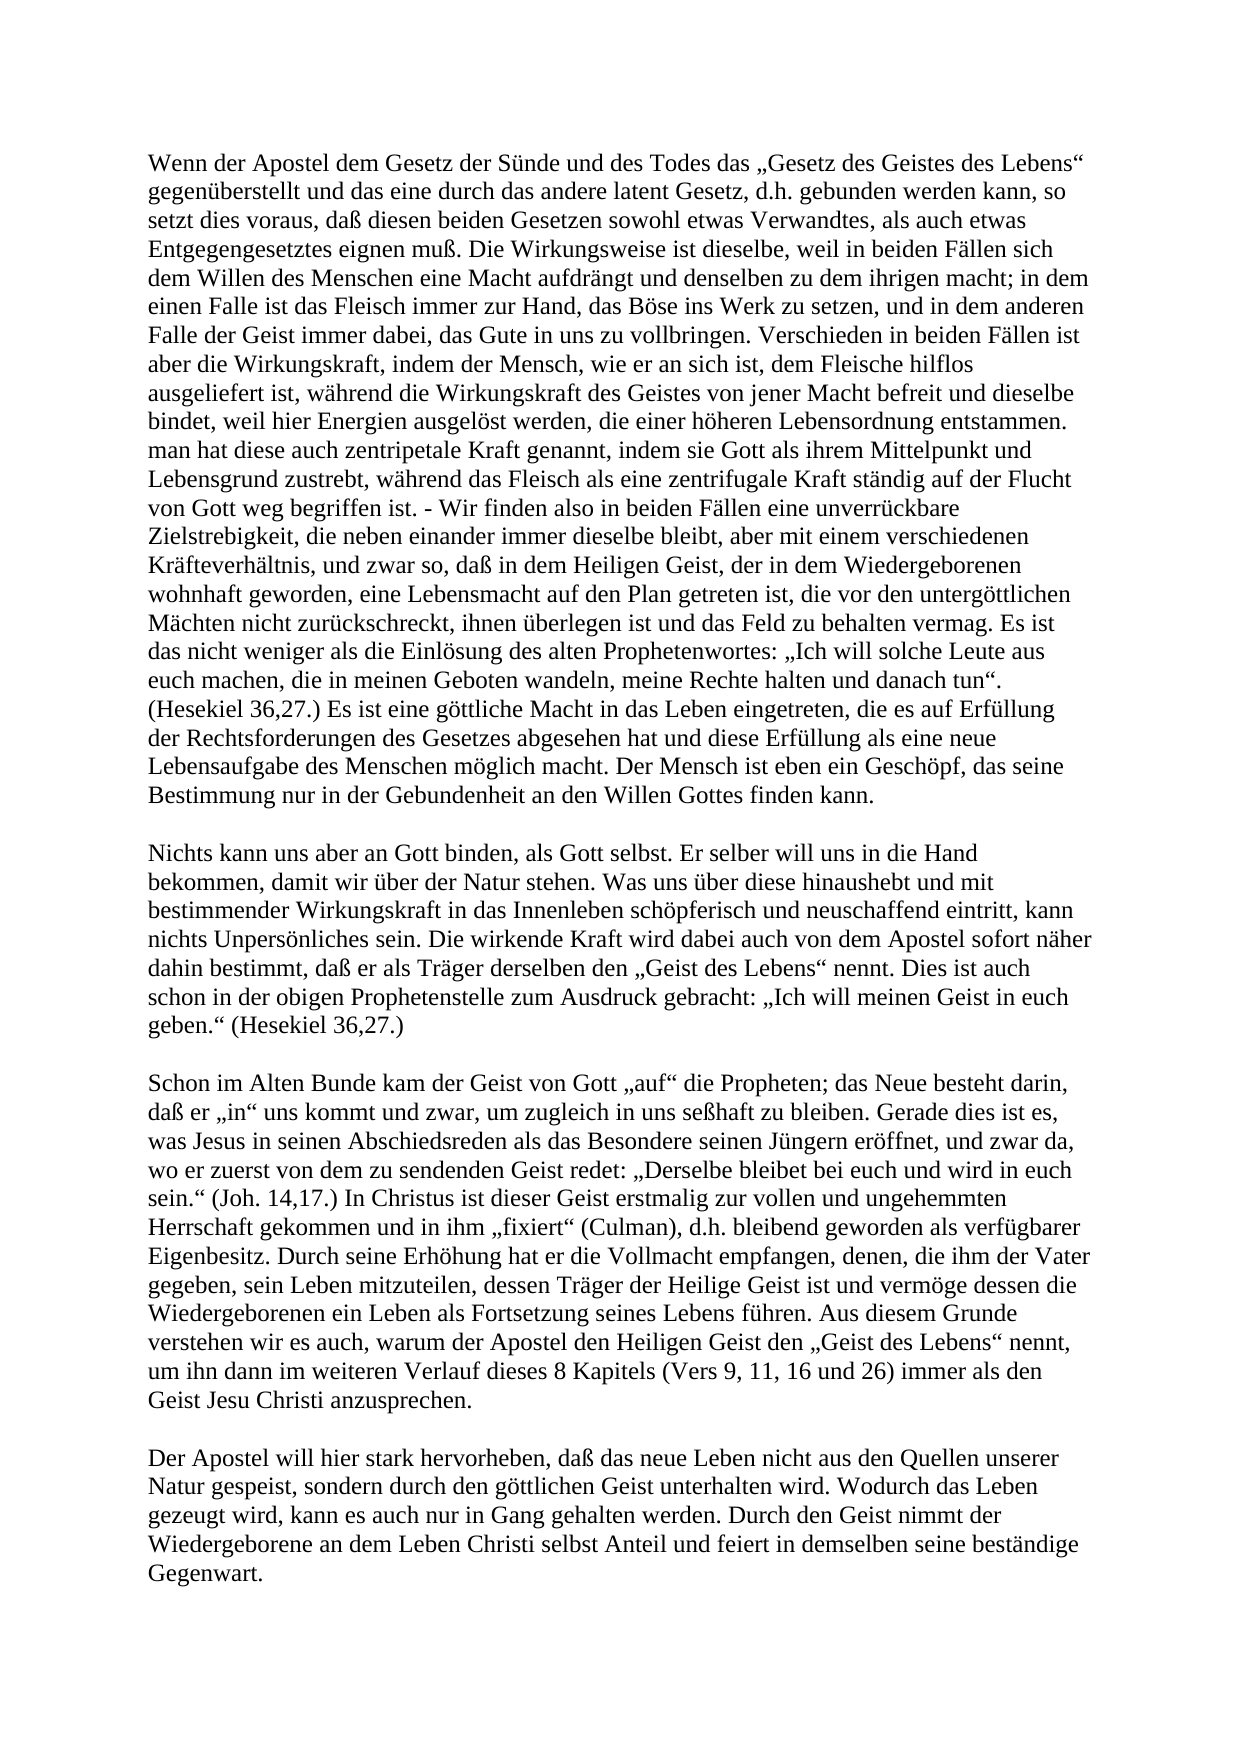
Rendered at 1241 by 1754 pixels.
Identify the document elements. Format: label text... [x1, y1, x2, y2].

text Schon im Alten Bunde kam der Geist von Gott „auf“ die Propheten; das Neue besteht darin, daß er „in“ uns kommt und zwar, um zugleich in uns seßhaft zu bleiben. Gerade dies ist es, was Jesus in seinen Abschiedsreden als das Besondere seinen Jüngern eröffnet, und zwar da, wo er zuerst von dem zu sendenden Geist redet: „Derselbe bleibet bei euch und wird in euch sein.“ (Joh. 14,17.) In Christus ist dieser Geist erstmalig zur vollen und ungehemmten Herrschaft gekommen und in ihm „fixiert“ (Culman), d.h. bleibend geworden als verfügbarer Eigenbesitz. Durch seine Erhöhung hat er die Vollmacht empfangen, denen, die ihm der Vater gegeben, sein Leben mitzuteilen, dessen Träger der Heilige Geist ist und vermöge dessen die Wiedergeborenen ein Leben als Fortsetzung seines Lebens führen. Aus diesem Grunde verstehen wir es auch, warum der Apostel den Heiligen Geist den „Geist des Lebens“ nennt, um ihn dann im weiteren Verlauf dieses 8 Kapitels (Vers 9, 11, 16 und 26) immer als den Geist Jesu Christi anzusprechen. [148, 1068, 1093, 1413]
text Wenn der Apostel dem Gesetz der Sünde und des Todes das „Gesetz des Geistes des Lebens“ gegenüberstellt und das eine durch das andere latent Gesetz, d.h. gebunden werden kann, so setzt dies voraus, daß diesen beiden Gesetzen sowohl etwas Verwandtes, als auch etwas Entgegengesetztes eignen muß. Die Wirkungsweise ist dieselbe, weil in beiden Fällen sich dem Willen des Menschen eine Macht aufdrängt und denselben zu dem ihrigen macht; in dem einen Falle ist das Fleisch immer zur Hand, das Böse ins Werk zu setzen, und in dem anderen Falle der Geist immer dabei, das Gute in uns zu vollbringen. Verschieden in beiden Fällen ist aber die Wirkungskraft, indem der Mensch, wie er an sich ist, dem Fleische hilflos ausgeliefert ist, während die Wirkungskraft des Geistes von jener Macht befreit und dieselbe bindet, weil hier Energien ausgelöst werden, die einer höheren Lebensordnung entstammen. man hat diese auch zentripetale Kraft genannt, indem sie Gott als ihrem Mittelpunkt und Lebensgrund zustrebt, während das Fleisch als eine zentrifugale Kraft ständig auf der Flucht von Gott weg begriffen ist. - Wir finden also in beiden Fällen eine unverrückbare Zielstrebigkeit, die neben einander immer dieselbe bleibt, aber mit einem verschiedenen Kräfteverhältnis, und zwar so, daß in dem Heiligen Geist, der in dem Wiedergeborenen wohnhaft geworden, eine Lebensmacht auf den Plan getreten ist, die vor den untergöttlichen Mächten nicht zurückschreckt, ihnen überlegen ist und das Feld zu behalten vermag. Es ist das nicht weniger als die Einlösung des alten Prophetenwortes: „Ich will solche Leute aus euch machen, die in meinen Geboten wandeln, meine Rechte halten und danach tun“. (Hesekiel 36,27.) Es ist eine göttliche Macht in das Leben eingetreten, die es auf Erfüllung der Rechtsforderungen des Gesetzes abgesehen hat und diese Erfüllung als eine neue Lebensaufgabe des Menschen möglich macht. Der Mensch ist eben ein Geschöpf, das seine Bestimmung nur in der Gebundenheit an den Willen Gottes finden kann. [148, 148, 1093, 809]
text Der Apostel will hier stark hervorheben, daß das neue Leben nicht aus den Quellen unserer Natur gespeist, sondern durch den göttlichen Geist unterhalten wird. Wodurch das Leben gezeugt wird, kann es auch nur in Gang gehalten werden. Durch den Geist nimmt der Wiedergeborene an dem Leben Christi selbst Anteil und feiert in demselben seine beständige Gegenwart. [148, 1443, 1093, 1586]
text Nichts kann uns aber an Gott binden, als Gott selbst. Er selber will uns in die Hand bekommen, damit wir über der Natur stehen. Was uns über diese hinaushebt und mit bestimmender Wirkungskraft in das Innenleben schöpferisch und neuschaffend eintritt, kann nichts Unpersönliches sein. Die wirkende Kraft wird dabei auch von dem Apostel sofort näher dahin bestimmt, daß er als Träger derselben den „Geist des Lebens“ nennt. Dies ist auch schon in der obigen Prophetenstelle zum Ausdruck gebracht: „Ich will meinen Geist in euch geben.“ (Hesekiel 36,27.) [148, 838, 1093, 1039]
